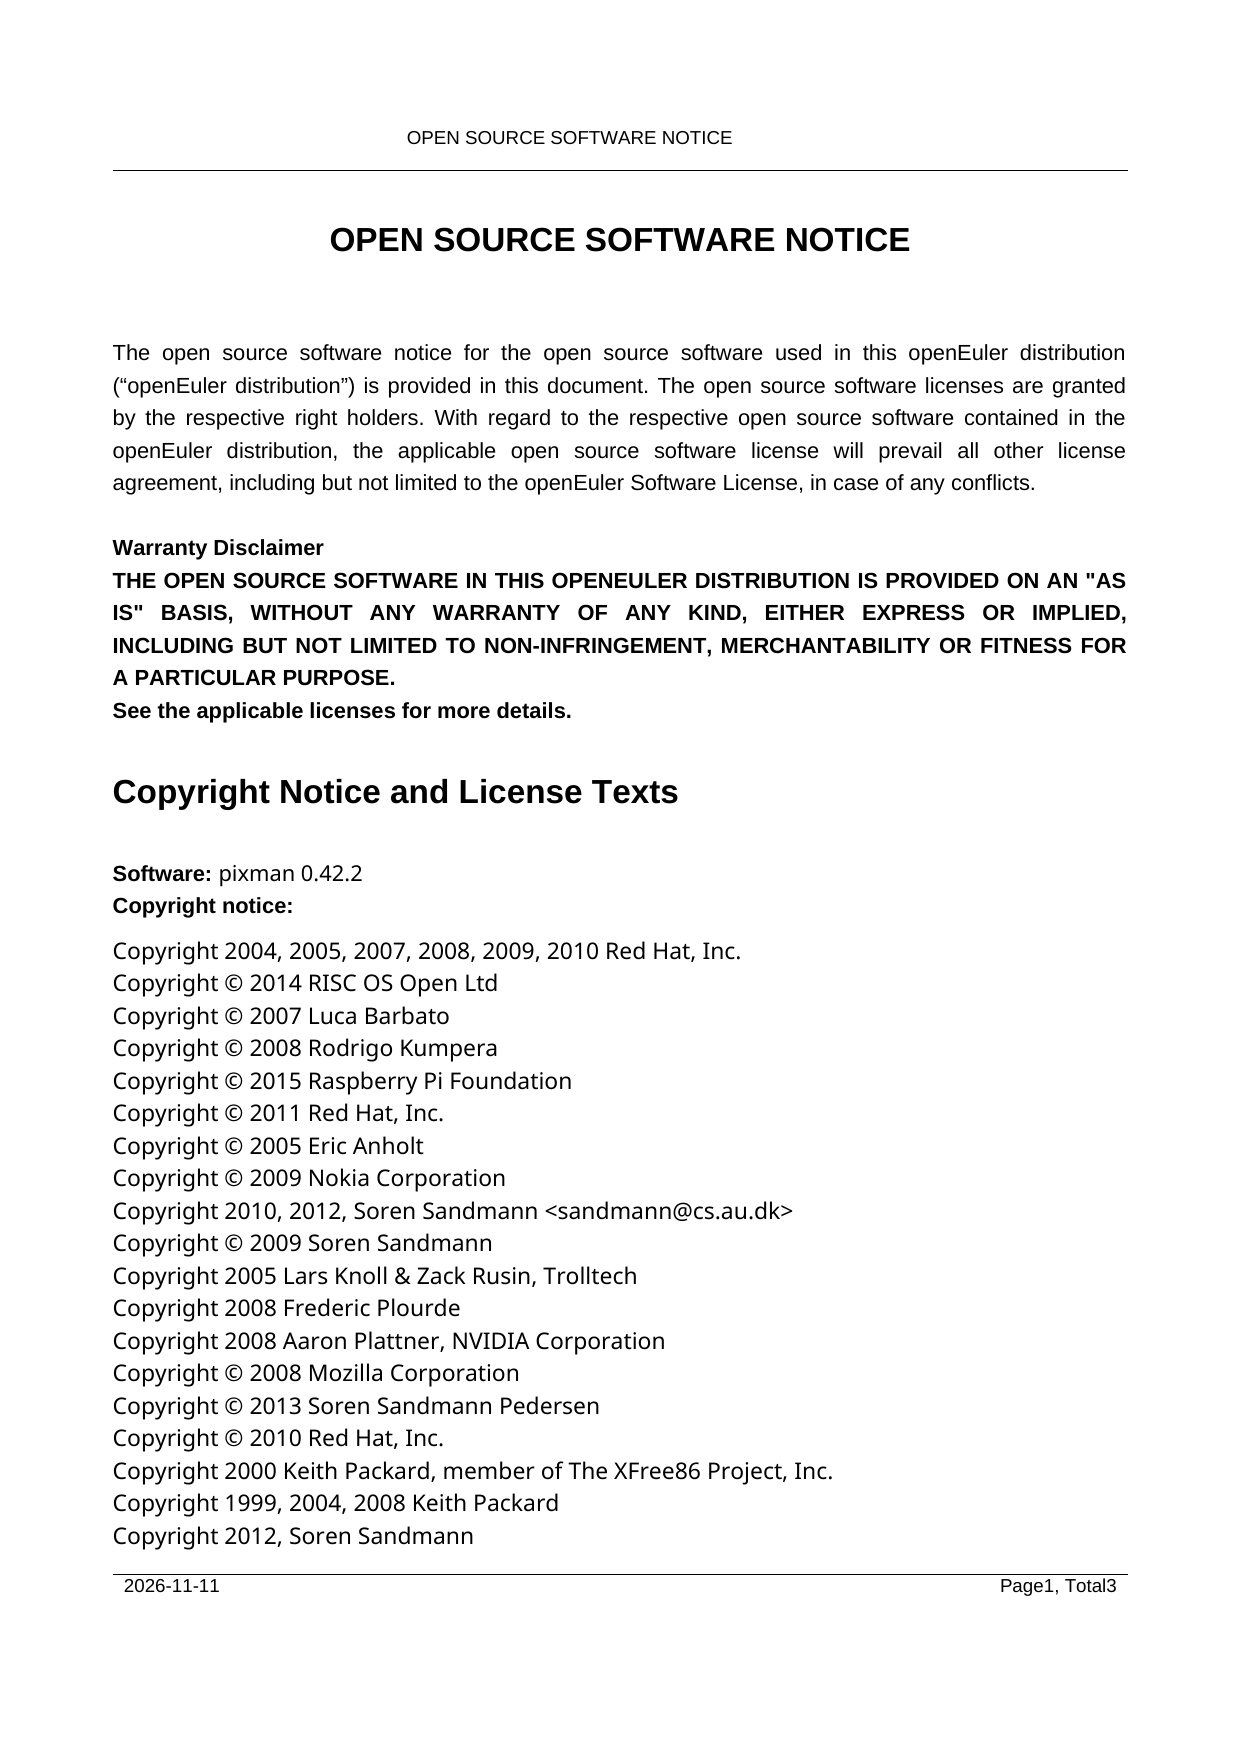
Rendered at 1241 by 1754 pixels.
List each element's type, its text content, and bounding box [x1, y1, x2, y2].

text Copyright notice: [112, 889, 1128, 921]
title Software: pixman 0.42.2 [112, 856, 1128, 889]
text OPEN SOURCE SOFTWARE NOTICE [112, 206, 1128, 271]
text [112, 934, 1128, 1551]
text The open source software notice for the open source software used in this openEuler distribution (“openEuler distribution”) is provided in this document. The open source software licenses are granted by the respective right holders. With regard to the respective open source software contained in the openEuler distribution, the applicable open source software license will prevail all other license agreement, including but not limited to the openEuler Software License, in case of any conflicts. [112, 336, 1128, 499]
text Copyright Notice and License Texts [112, 759, 1128, 824]
text THE OPEN SOURCE SOFTWARE IN THIS OPENEULER DISTRIBUTION IS PROVIDED ON AN "AS IS" BASIS, WITHOUT ANY WARRANTY OF ANY KIND, EITHER EXPRESS OR IMPLIED, INCLUDING BUT NOT LIMITED TO NON-INFRINGEMENT, MERCHANTABILITY OR FITNESS FOR A PARTICULAR PURPOSE. See the applicable licenses for more details. [112, 564, 1128, 726]
text Warranty Disclaimer [112, 531, 1128, 564]
